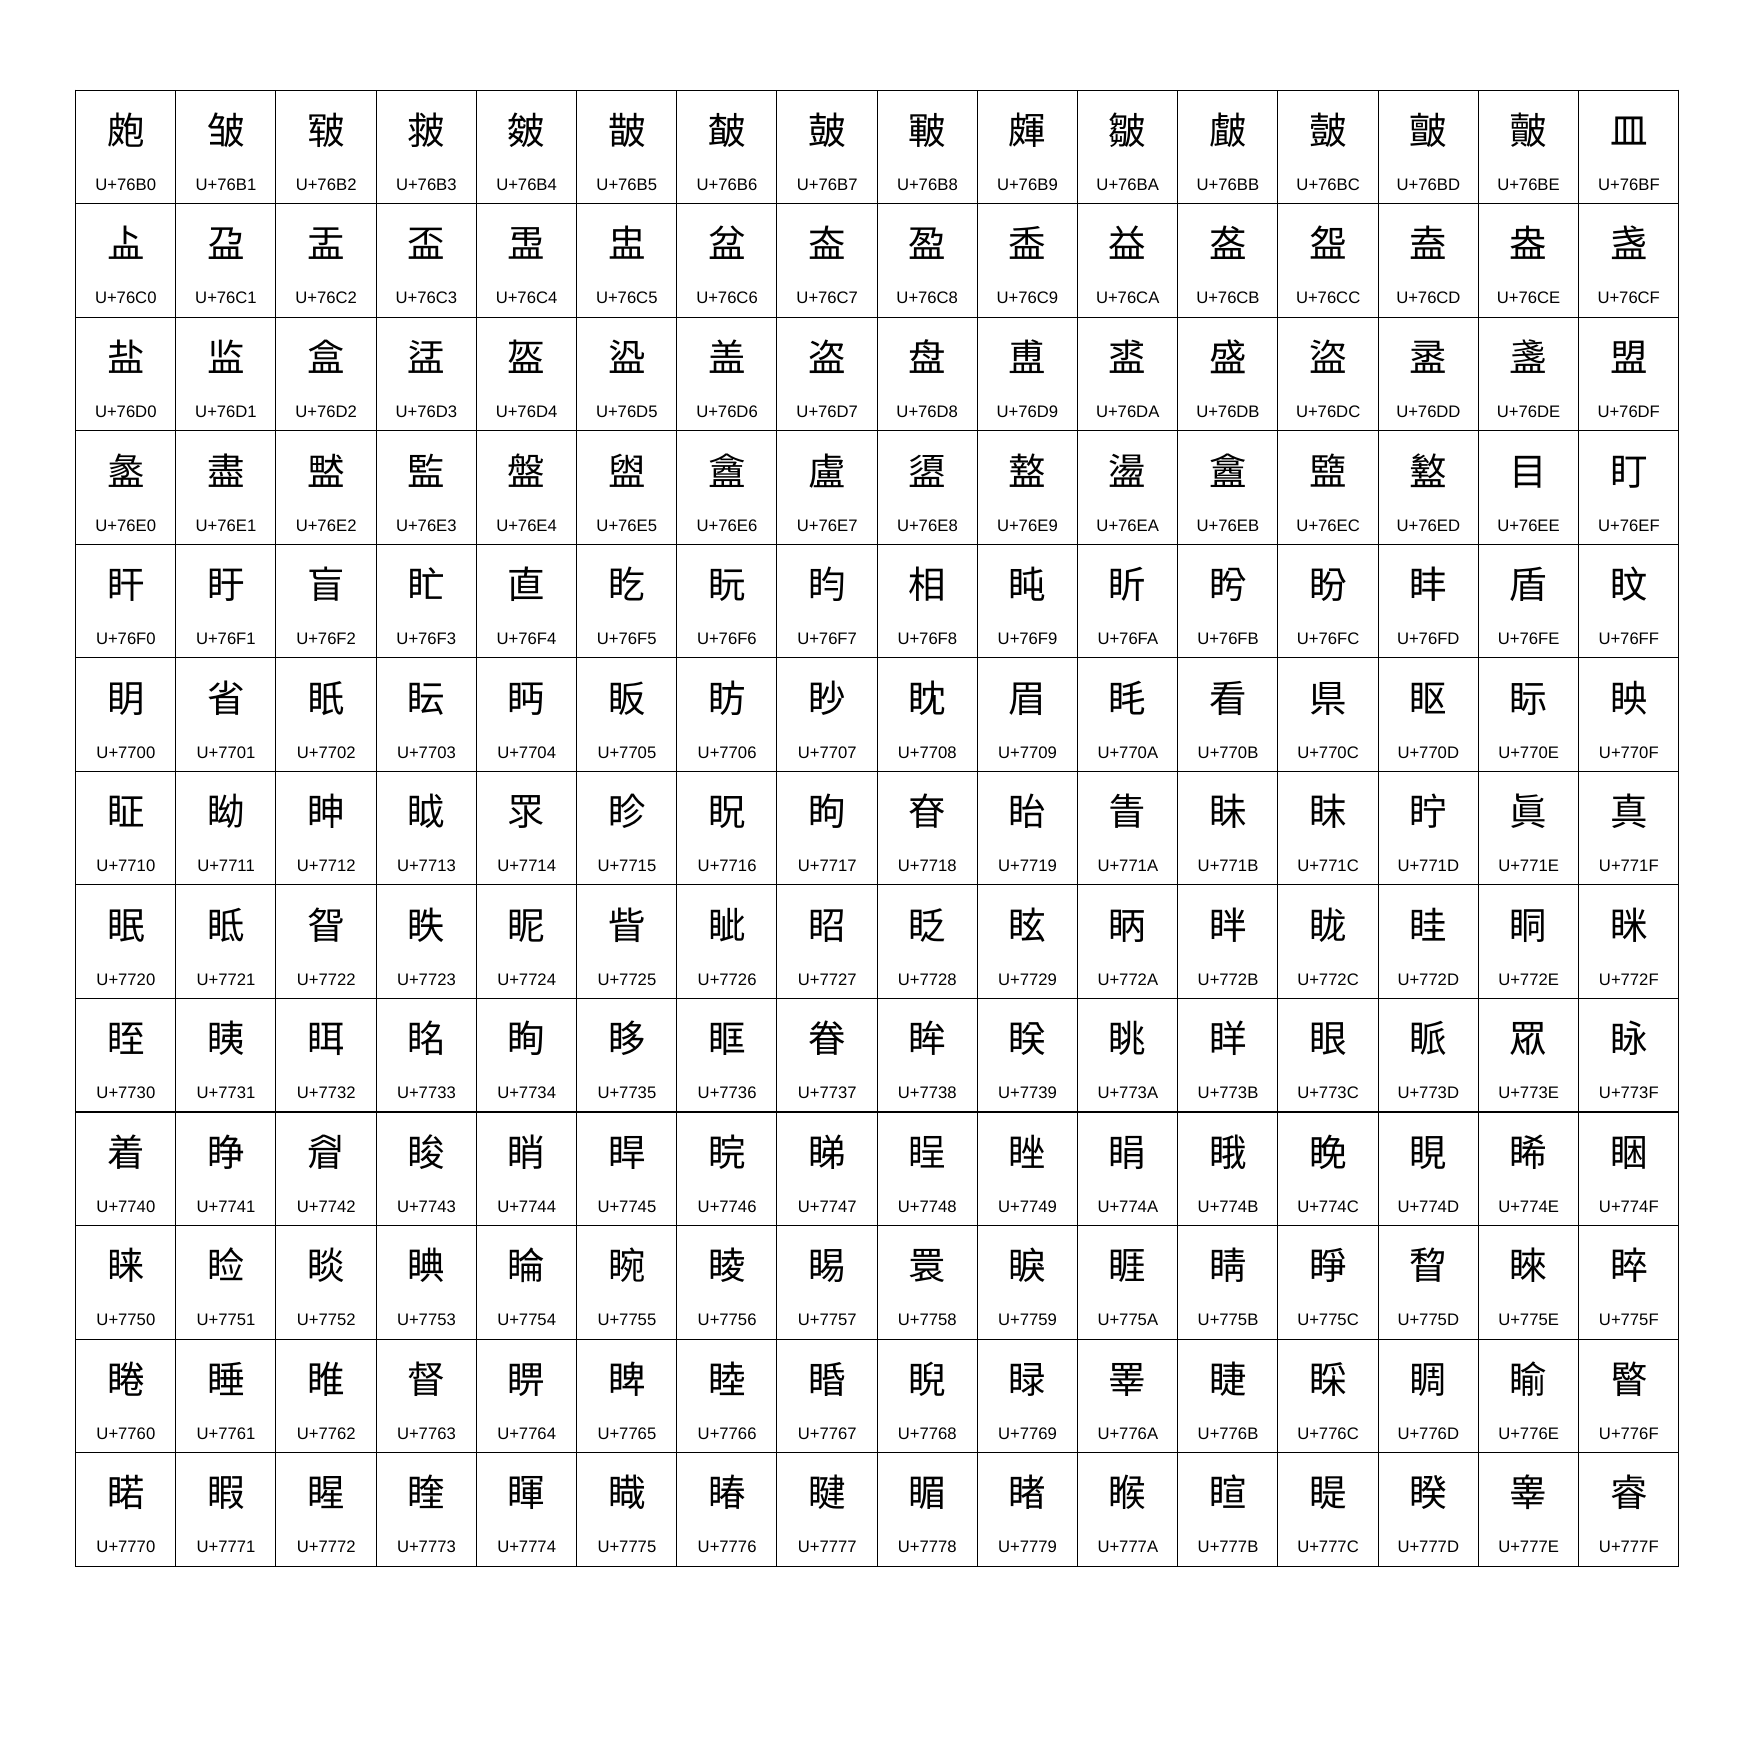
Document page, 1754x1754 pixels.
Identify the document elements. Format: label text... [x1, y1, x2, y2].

table_cell 県 U+770C [1278, 658, 1378, 771]
table_cell 眣 U+7723 [377, 885, 476, 998]
table_cell 盆 U+76C6 [677, 204, 776, 317]
table_cell 睱 U+7771 [176, 1453, 275, 1566]
table_cell 睪 U+776A [1078, 1340, 1177, 1452]
table_cell 睷 U+7777 [777, 1453, 877, 1566]
table_cell 睒 U+7752 [276, 1226, 376, 1338]
table_cell 眕 U+7715 [577, 772, 676, 884]
table_cell 睥 U+7765 [577, 1340, 676, 1452]
table_cell 盡 U+76E1 [176, 431, 275, 544]
table_cell 睆 U+7746 [677, 1113, 776, 1225]
table_cell 眾 U+773E [1479, 999, 1578, 1111]
table_cell 眍 U+770D [1379, 658, 1478, 771]
table_cell 睅 U+7745 [577, 1113, 676, 1225]
table_cell 盽 U+76FD [1379, 545, 1478, 657]
table_cell 眬 U+772C [1278, 885, 1378, 998]
table_cell 眮 U+772E [1479, 885, 1578, 998]
table_cell 眛 U+771B [1178, 772, 1277, 884]
table_cell 盉 U+76C9 [978, 204, 1077, 317]
table_cell 监 U+76D1 [176, 318, 275, 430]
table_cell 眭 U+772D [1379, 885, 1478, 998]
table_cell 盺 U+76FA [1078, 545, 1177, 657]
table_cell 睚 U+775A [1078, 1226, 1177, 1338]
table_cell 皸 U+76B8 [878, 91, 977, 203]
table_cell 盩 U+76E9 [978, 431, 1077, 544]
table_cell 皼 U+76BC [1278, 91, 1378, 203]
table_cell 盻 U+76FB [1178, 545, 1277, 657]
table_cell 盠 U+76E0 [76, 431, 175, 544]
table_cell 盄 U+76C4 [477, 204, 576, 317]
table_cell 盐 U+76D0 [76, 318, 175, 430]
table_cell 眔 U+7714 [477, 772, 576, 884]
table_cell 睛 U+775B [1178, 1226, 1277, 1338]
table_cell 盛 U+76DB [1178, 318, 1277, 430]
table_cell 盼 U+76FC [1278, 545, 1378, 657]
table_cell 睂 U+7742 [276, 1113, 376, 1225]
table_cell 監 U+76E3 [377, 431, 476, 544]
table_cell 睎 U+774E [1479, 1113, 1578, 1225]
table_cell 睡 U+7761 [176, 1340, 275, 1452]
table_cell 眎 U+770E [1479, 658, 1578, 771]
table_cell 盾 U+76FE [1479, 545, 1578, 657]
table_cell 盖 U+76D6 [677, 318, 776, 430]
table_cell 睴 U+7774 [477, 1453, 576, 1566]
table_cell 眂 U+7702 [276, 658, 376, 771]
table_cell 皿 U+76BF [1579, 91, 1678, 203]
table_cell 盦 U+76E6 [677, 431, 776, 544]
table_cell 眅 U+7705 [577, 658, 676, 771]
table_cell 眩 U+7729 [978, 885, 1077, 998]
table_cell 眽 U+773D [1379, 999, 1478, 1111]
table_cell 眵 U+7735 [577, 999, 676, 1111]
table_cell 盿 U+76FF [1579, 545, 1678, 657]
table_cell 眱 U+7731 [176, 999, 275, 1111]
table_cell 皵 U+76B5 [577, 91, 676, 203]
table_cell 睹 U+7779 [978, 1453, 1077, 1566]
table_cell 盜 U+76DC [1278, 318, 1378, 430]
table_cell 盏 U+76CF [1579, 204, 1678, 317]
table_cell 睧 U+7767 [777, 1340, 877, 1452]
table_cell 盨 U+76E8 [878, 431, 977, 544]
table_cell 眚 U+771A [1078, 772, 1177, 884]
table_cell 睐 U+7750 [76, 1226, 175, 1338]
table_cell 皲 U+76B2 [276, 91, 376, 203]
table_cell 睕 U+7755 [577, 1226, 676, 1338]
table_cell 眡 U+7721 [176, 885, 275, 998]
table_cell 眞 U+771E [1479, 772, 1578, 884]
table_cell 睗 U+7757 [777, 1226, 877, 1338]
table_cell 皳 U+76B3 [377, 91, 476, 203]
table_cell 盢 U+76E2 [276, 431, 376, 544]
table_cell 盃 U+76C3 [377, 204, 476, 317]
table_cell 睠 U+7760 [76, 1340, 175, 1452]
table_cell 睮 U+776E [1479, 1340, 1578, 1452]
table_cell 眈 U+7708 [878, 658, 977, 771]
table_cell 眦 U+7726 [677, 885, 776, 998]
table_cell 盍 U+76CD [1379, 204, 1478, 317]
table_cell 益 U+76CA [1078, 204, 1177, 317]
table_cell 睾 U+777E [1479, 1453, 1578, 1566]
table_cell 眖 U+7716 [677, 772, 776, 884]
table_cell 眓 U+7713 [377, 772, 476, 884]
table_cell 眃 U+7703 [377, 658, 476, 771]
table_cell 盹 U+76F9 [978, 545, 1077, 657]
table_cell 眨 U+7728 [878, 885, 977, 998]
table_cell 眑 U+7711 [176, 772, 275, 884]
table_cell 眳 U+7733 [377, 999, 476, 1111]
table_cell 盱 U+76F1 [176, 545, 275, 657]
table_cell 皶 U+76B6 [677, 91, 776, 203]
table_cell 睈 U+7748 [878, 1113, 977, 1225]
table_cell 眆 U+7706 [677, 658, 776, 771]
table_cell 盂 U+76C2 [276, 204, 376, 317]
table_cell 眫 U+772B [1178, 885, 1277, 998]
table_cell 皹 U+76B9 [978, 91, 1077, 203]
table_cell 睙 U+7759 [978, 1226, 1077, 1338]
table_cell 眉 U+7709 [978, 658, 1077, 771]
table_cell 睼 U+777C [1278, 1453, 1378, 1566]
table_cell 睩 U+7769 [978, 1340, 1077, 1452]
table_cell 督 U+7763 [377, 1340, 476, 1452]
table_cell 盔 U+76D4 [477, 318, 576, 430]
table_cell 眗 U+7717 [777, 772, 877, 884]
table_cell 盷 U+76F7 [777, 545, 877, 657]
table_cell 皾 U+76BE [1479, 91, 1578, 203]
table_cell 目 U+76EE [1479, 431, 1578, 544]
table_cell 皴 U+76B4 [477, 91, 576, 203]
table_cell 真 U+771F [1579, 772, 1678, 884]
table_cell 睁 U+7741 [176, 1113, 275, 1225]
table_cell 眼 U+773C [1278, 999, 1378, 1111]
table_cell 睇 U+7747 [777, 1113, 877, 1225]
table_cell 盒 U+76D2 [276, 318, 376, 430]
table_cell 盳 U+76F3 [377, 545, 476, 657]
table_cell 眹 U+7739 [978, 999, 1077, 1111]
table_cell 眠 U+7720 [76, 885, 175, 998]
table_cell 眻 U+773B [1178, 999, 1277, 1111]
table_cell 睌 U+774C [1278, 1113, 1378, 1225]
table_cell 睃 U+7743 [377, 1113, 476, 1225]
table_cell 睊 U+774A [1078, 1113, 1177, 1225]
table_cell 睯 U+776F [1579, 1340, 1678, 1452]
table_cell 睬 U+776C [1278, 1340, 1378, 1452]
table_cell 相 U+76F8 [878, 545, 977, 657]
table_cell 眢 U+7722 [276, 885, 376, 998]
table_cell 直 U+76F4 [477, 545, 576, 657]
table_cell 眺 U+773A [1078, 999, 1177, 1111]
table_cell 睰 U+7770 [76, 1453, 175, 1566]
table_cell 眒 U+7712 [276, 772, 376, 884]
table_cell 眿 U+773F [1579, 999, 1678, 1111]
table_cell 睵 U+7775 [577, 1453, 676, 1566]
table_cell 睞 U+775E [1479, 1226, 1578, 1338]
table_cell 睉 U+7749 [978, 1113, 1077, 1225]
table_cell 眏 U+770F [1579, 658, 1678, 771]
table_cell 盚 U+76DA [1078, 318, 1177, 430]
table_cell 盙 U+76D9 [978, 318, 1077, 430]
table_cell 皷 U+76B7 [777, 91, 877, 203]
table_cell 眘 U+7718 [878, 772, 977, 884]
table_cell 皰 U+76B0 [76, 91, 175, 203]
table_cell 睫 U+776B [1178, 1340, 1277, 1452]
table_cell 盤 U+76E4 [477, 431, 576, 544]
table_cell 眰 U+7730 [76, 999, 175, 1111]
table_cell 皻 U+76BB [1178, 91, 1277, 203]
table_cell 眄 U+7704 [477, 658, 576, 771]
table_cell 眧 U+7727 [777, 885, 877, 998]
table_cell 眪 U+772A [1078, 885, 1177, 998]
table_cell 盕 U+76D5 [577, 318, 676, 430]
table_cell 盪 U+76EA [1078, 431, 1177, 544]
table_cell 睘 U+7758 [878, 1226, 977, 1338]
table_cell 眜 U+771C [1278, 772, 1378, 884]
table_cell 眀 U+7700 [76, 658, 175, 771]
table_cell 睓 U+7753 [377, 1226, 476, 1338]
table_cell 皺 U+76BA [1078, 91, 1177, 203]
table_cell 盬 U+76EC [1278, 431, 1378, 544]
table_cell 盥 U+76E5 [577, 431, 676, 544]
table_cell 眷 U+7737 [777, 999, 877, 1111]
table_cell 盫 U+76EB [1178, 431, 1277, 544]
table_cell 省 U+7701 [176, 658, 275, 771]
table_cell 睑 U+7751 [176, 1226, 275, 1338]
table_cell 睶 U+7776 [677, 1453, 776, 1566]
table_cell 睿 U+777F [1579, 1453, 1678, 1566]
table_cell 眥 U+7725 [577, 885, 676, 998]
table_cell 睽 U+777D [1379, 1453, 1478, 1566]
table_cell 睜 U+775C [1278, 1226, 1378, 1338]
table_cell 睦 U+7766 [677, 1340, 776, 1452]
table_cell 盶 U+76F6 [677, 545, 776, 657]
table_cell 睳 U+7773 [377, 1453, 476, 1566]
table_cell 盓 U+76D3 [377, 318, 476, 430]
table_cell 眶 U+7736 [677, 999, 776, 1111]
table_cell 眯 U+772F [1579, 885, 1678, 998]
table_cell 盘 U+76D8 [878, 318, 977, 430]
table_cell 盁 U+76C1 [176, 204, 275, 317]
table_cell 眐 U+7710 [76, 772, 175, 884]
table_cell 盰 U+76F0 [76, 545, 175, 657]
table_cell 盗 U+76D7 [777, 318, 877, 430]
table_cell 睍 U+774D [1379, 1113, 1478, 1225]
table_cell 眴 U+7734 [477, 999, 576, 1111]
table_cell 睏 U+774F [1579, 1113, 1678, 1225]
table_cell 睤 U+7764 [477, 1340, 576, 1452]
table_cell 盌 U+76CC [1278, 204, 1378, 317]
table_cell 盈 U+76C8 [878, 204, 977, 317]
table_cell 眲 U+7732 [276, 999, 376, 1111]
table_cell 盧 U+76E7 [777, 431, 877, 544]
table_cell 睲 U+7772 [276, 1453, 376, 1566]
table_cell 盎 U+76CE [1479, 204, 1578, 317]
table_cell 眙 U+7719 [978, 772, 1077, 884]
table_cell 睝 U+775D [1379, 1226, 1478, 1338]
table_cell 盟 U+76DF [1579, 318, 1678, 430]
table_cell 睟 U+775F [1579, 1226, 1678, 1338]
table_cell 眊 U+770A [1078, 658, 1177, 771]
table_cell 盞 U+76DE [1479, 318, 1578, 430]
table_cell 盲 U+76F2 [276, 545, 376, 657]
table_cell 睄 U+7744 [477, 1113, 576, 1225]
table_cell 睸 U+7778 [878, 1453, 977, 1566]
table_cell 皱 U+76B1 [176, 91, 275, 203]
table_cell 盇 U+76C7 [777, 204, 877, 317]
table_cell 睭 U+776D [1379, 1340, 1478, 1452]
table_cell 眸 U+7738 [878, 999, 977, 1111]
table_cell 盀 U+76C0 [76, 204, 175, 317]
table_cell 睨 U+7768 [878, 1340, 977, 1452]
table_cell 睺 U+777A [1078, 1453, 1177, 1566]
table_cell 睻 U+777B [1178, 1453, 1277, 1566]
table_cell 眇 U+7707 [777, 658, 877, 771]
table_cell 睢 U+7762 [276, 1340, 376, 1452]
table_cell 睔 U+7754 [477, 1226, 576, 1338]
table_cell 盋 U+76CB [1178, 204, 1277, 317]
table_cell 着 U+7740 [76, 1113, 175, 1225]
table_cell 看 U+770B [1178, 658, 1277, 771]
table_cell 睋 U+774B [1178, 1113, 1277, 1225]
table_cell 盭 U+76ED [1379, 431, 1478, 544]
table_cell 盅 U+76C5 [577, 204, 676, 317]
table_cell 盵 U+76F5 [577, 545, 676, 657]
table_cell 盝 U+76DD [1379, 318, 1478, 430]
table_cell 眤 U+7724 [477, 885, 576, 998]
table_cell 睖 U+7756 [677, 1226, 776, 1338]
table_cell 皽 U+76BD [1379, 91, 1478, 203]
table_cell 眝 U+771D [1379, 772, 1478, 884]
table_cell 盯 U+76EF [1579, 431, 1678, 544]
